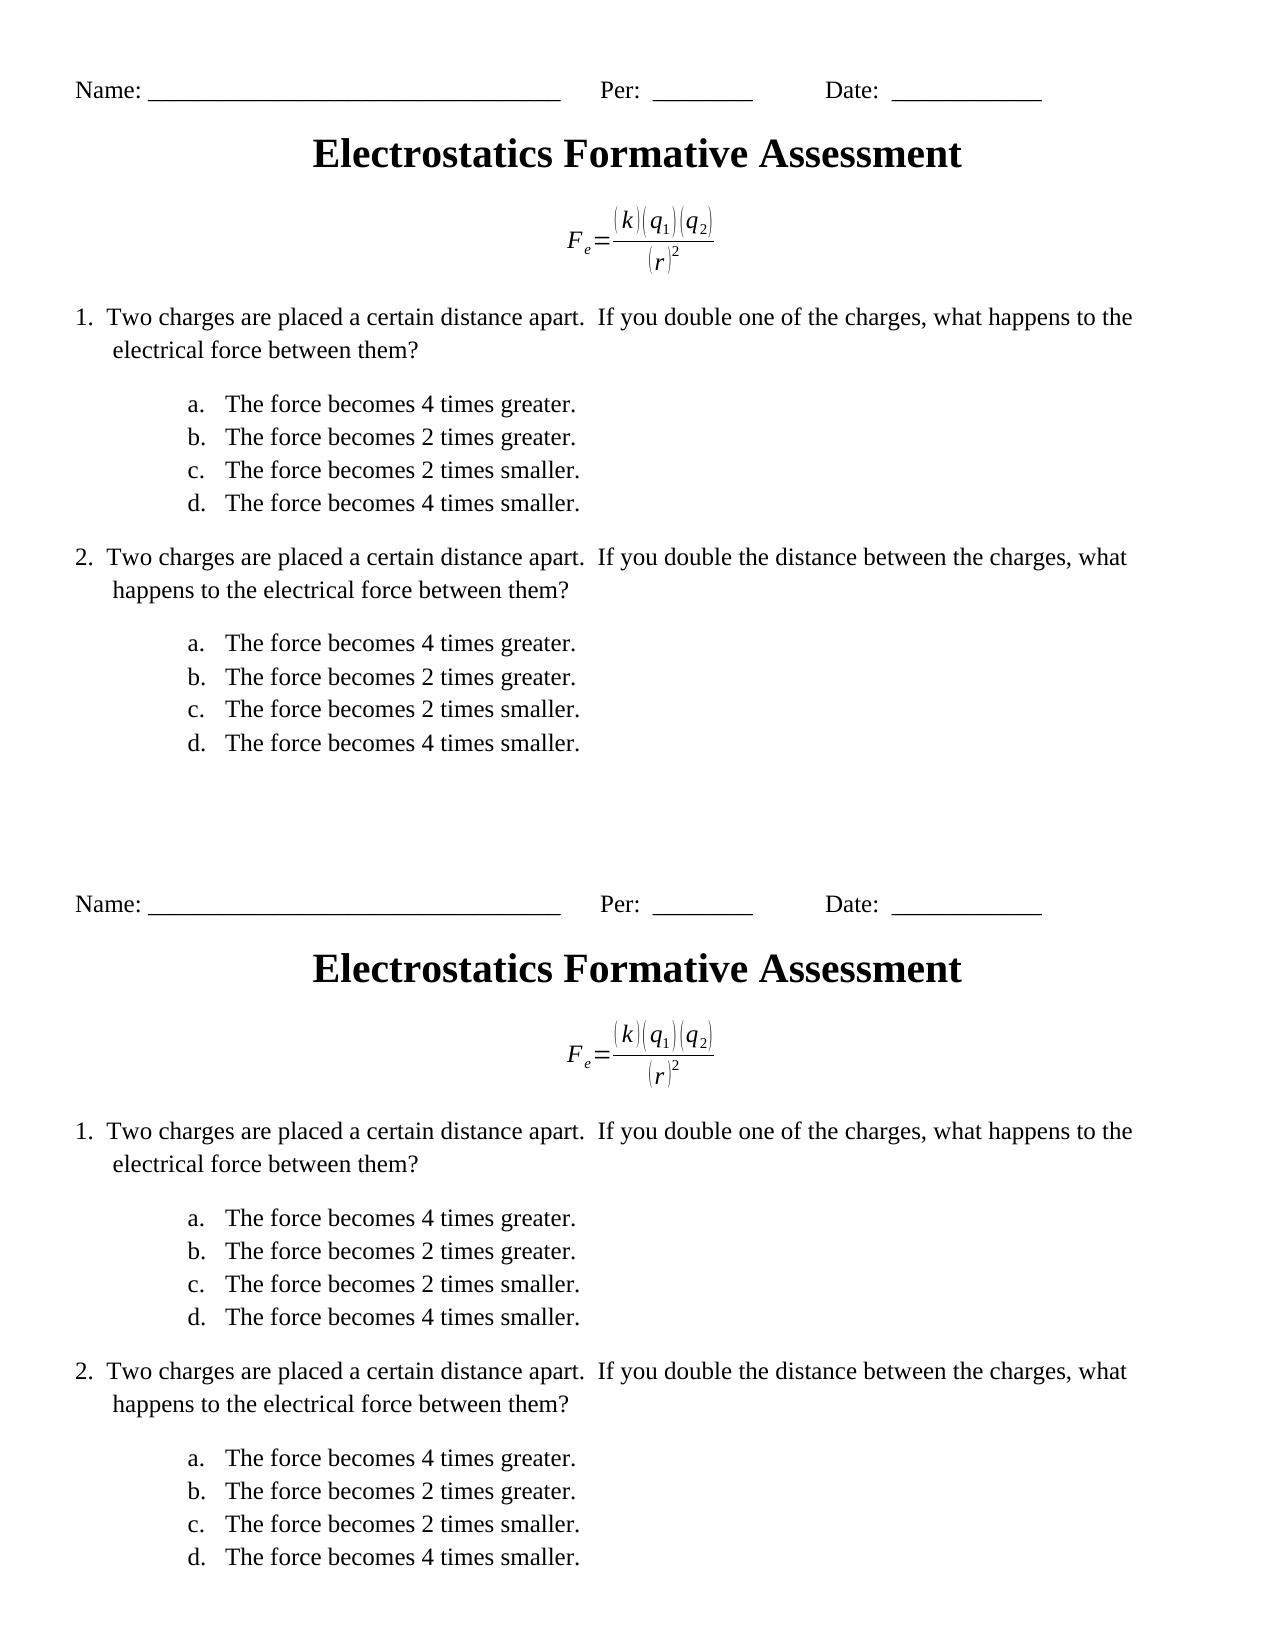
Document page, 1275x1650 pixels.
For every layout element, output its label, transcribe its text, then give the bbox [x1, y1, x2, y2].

list The force becomes 4 times greater. [187, 389, 1200, 417]
text 2. Two charges are placed a certain distance apart. If you double the distance between the charges, what happens to the electrical force between them? [75, 542, 1200, 603]
list The force becomes 2 times greater. [187, 1476, 1200, 1504]
list The force becomes 2 times greater. [187, 1236, 1200, 1265]
list The force becomes 2 times greater. [187, 662, 1200, 690]
list The force becomes 4 times smaller. [187, 1302, 1200, 1331]
text Electrostatics Formative Assessment [75, 129, 1200, 177]
list The force becomes 2 times smaller. [187, 1509, 1200, 1537]
list The force becomes 4 times smaller. [187, 1542, 1200, 1571]
text 1. Two charges are placed a certain distance apart. If you double one of the charges, what happens to the electrical force between them? [75, 1116, 1200, 1178]
text Name: _________________________________ Per: ________ Date: ____________ [75, 889, 1200, 918]
list The force becomes 4 times smaller. [187, 488, 1200, 517]
list The force becomes 2 times smaller. [187, 1269, 1200, 1298]
list The force becomes 4 times greater. [187, 628, 1200, 657]
list The force becomes 2 times smaller. [187, 455, 1200, 483]
text 1. Two charges are placed a certain distance apart. If you double one of the charges, what happens to the electrical force between them? [75, 302, 1200, 364]
list The force becomes 4 times greater. [187, 1443, 1200, 1471]
list The force becomes 4 times smaller. [187, 728, 1200, 756]
text Electrostatics Formative Assessment [75, 943, 1200, 991]
list The force becomes 2 times greater. [187, 422, 1200, 451]
text Name: _________________________________ Per: ________ Date: ____________ [75, 75, 1200, 104]
list The force becomes 2 times smaller. [187, 694, 1200, 723]
list The force becomes 4 times greater. [187, 1203, 1200, 1232]
text 2. Two charges are placed a certain distance apart. If you double the distance between the charges, what happens to the electrical force between them? [75, 1356, 1200, 1418]
